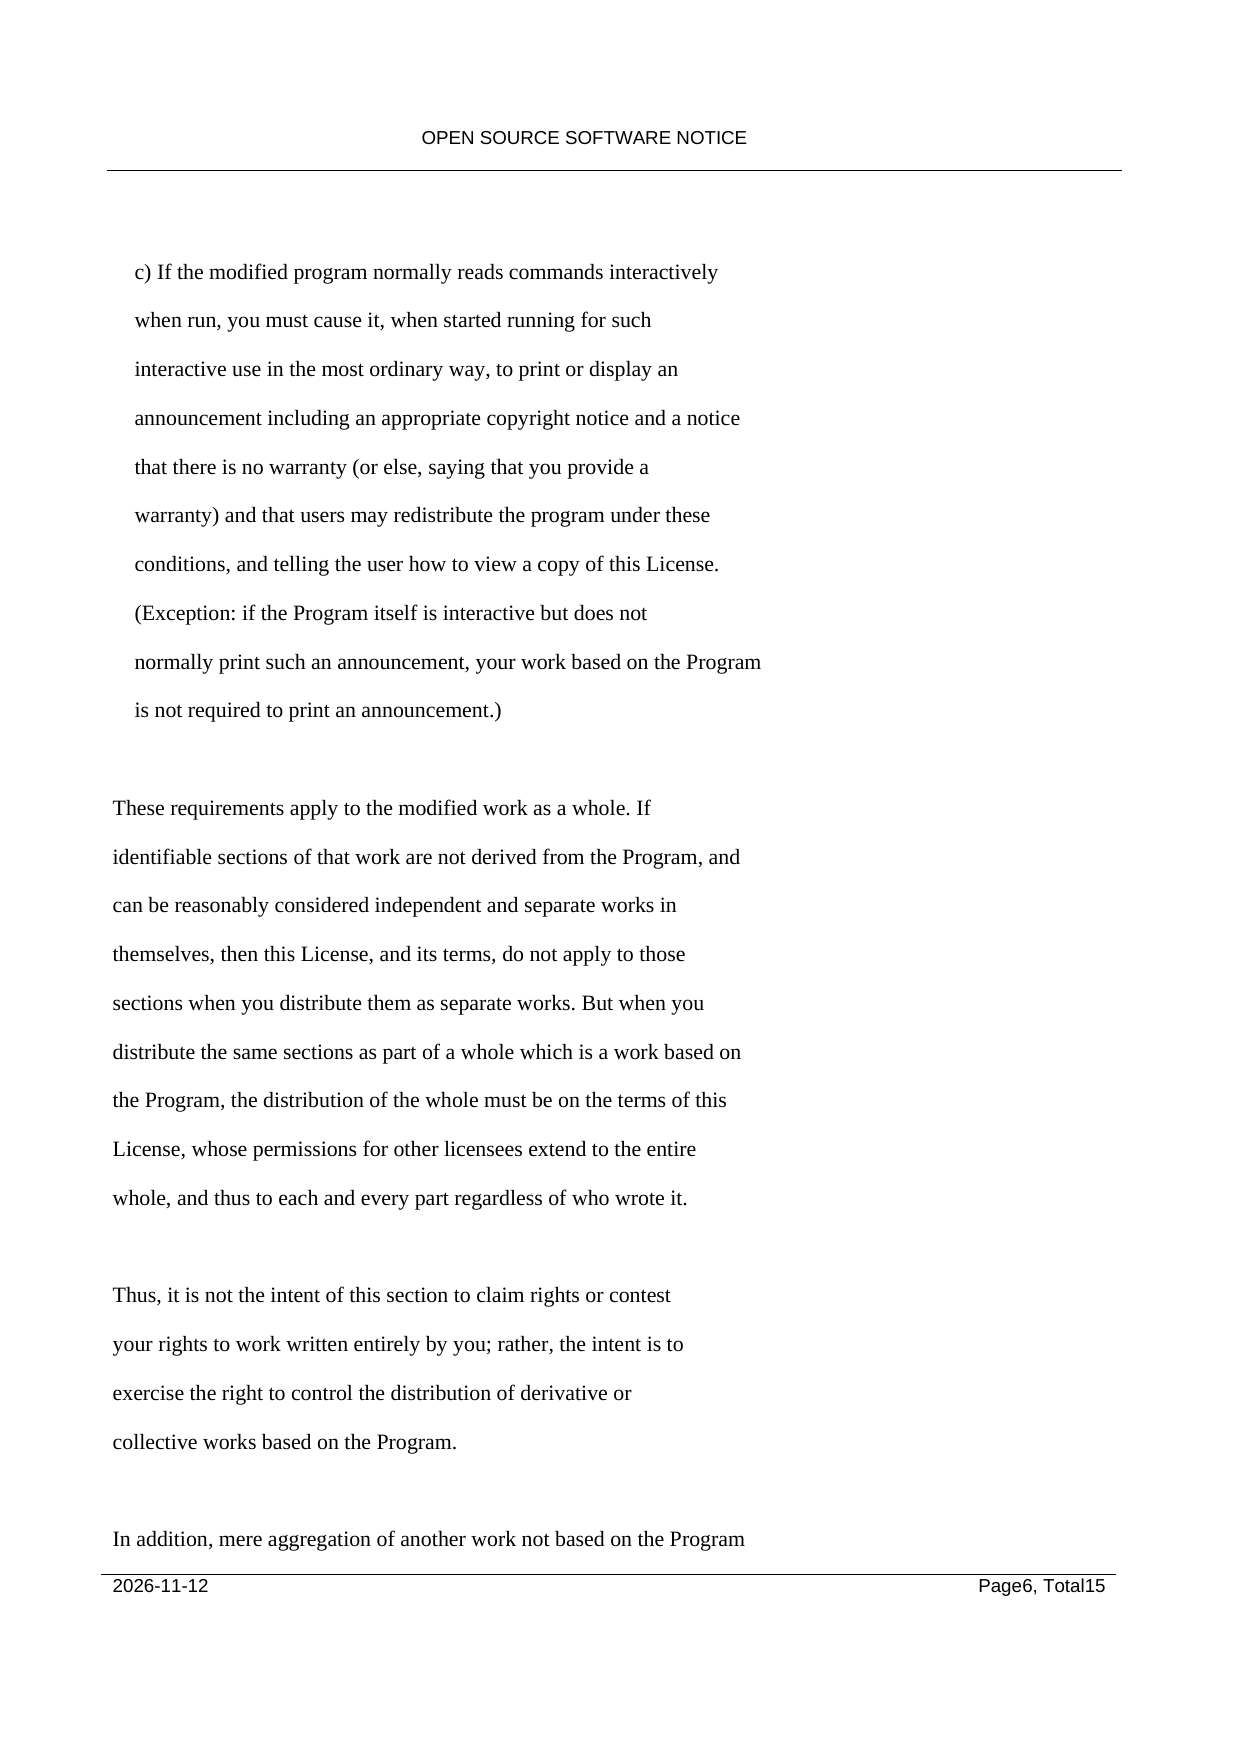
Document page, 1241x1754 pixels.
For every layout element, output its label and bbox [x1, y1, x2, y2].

text [112, 206, 1128, 1555]
